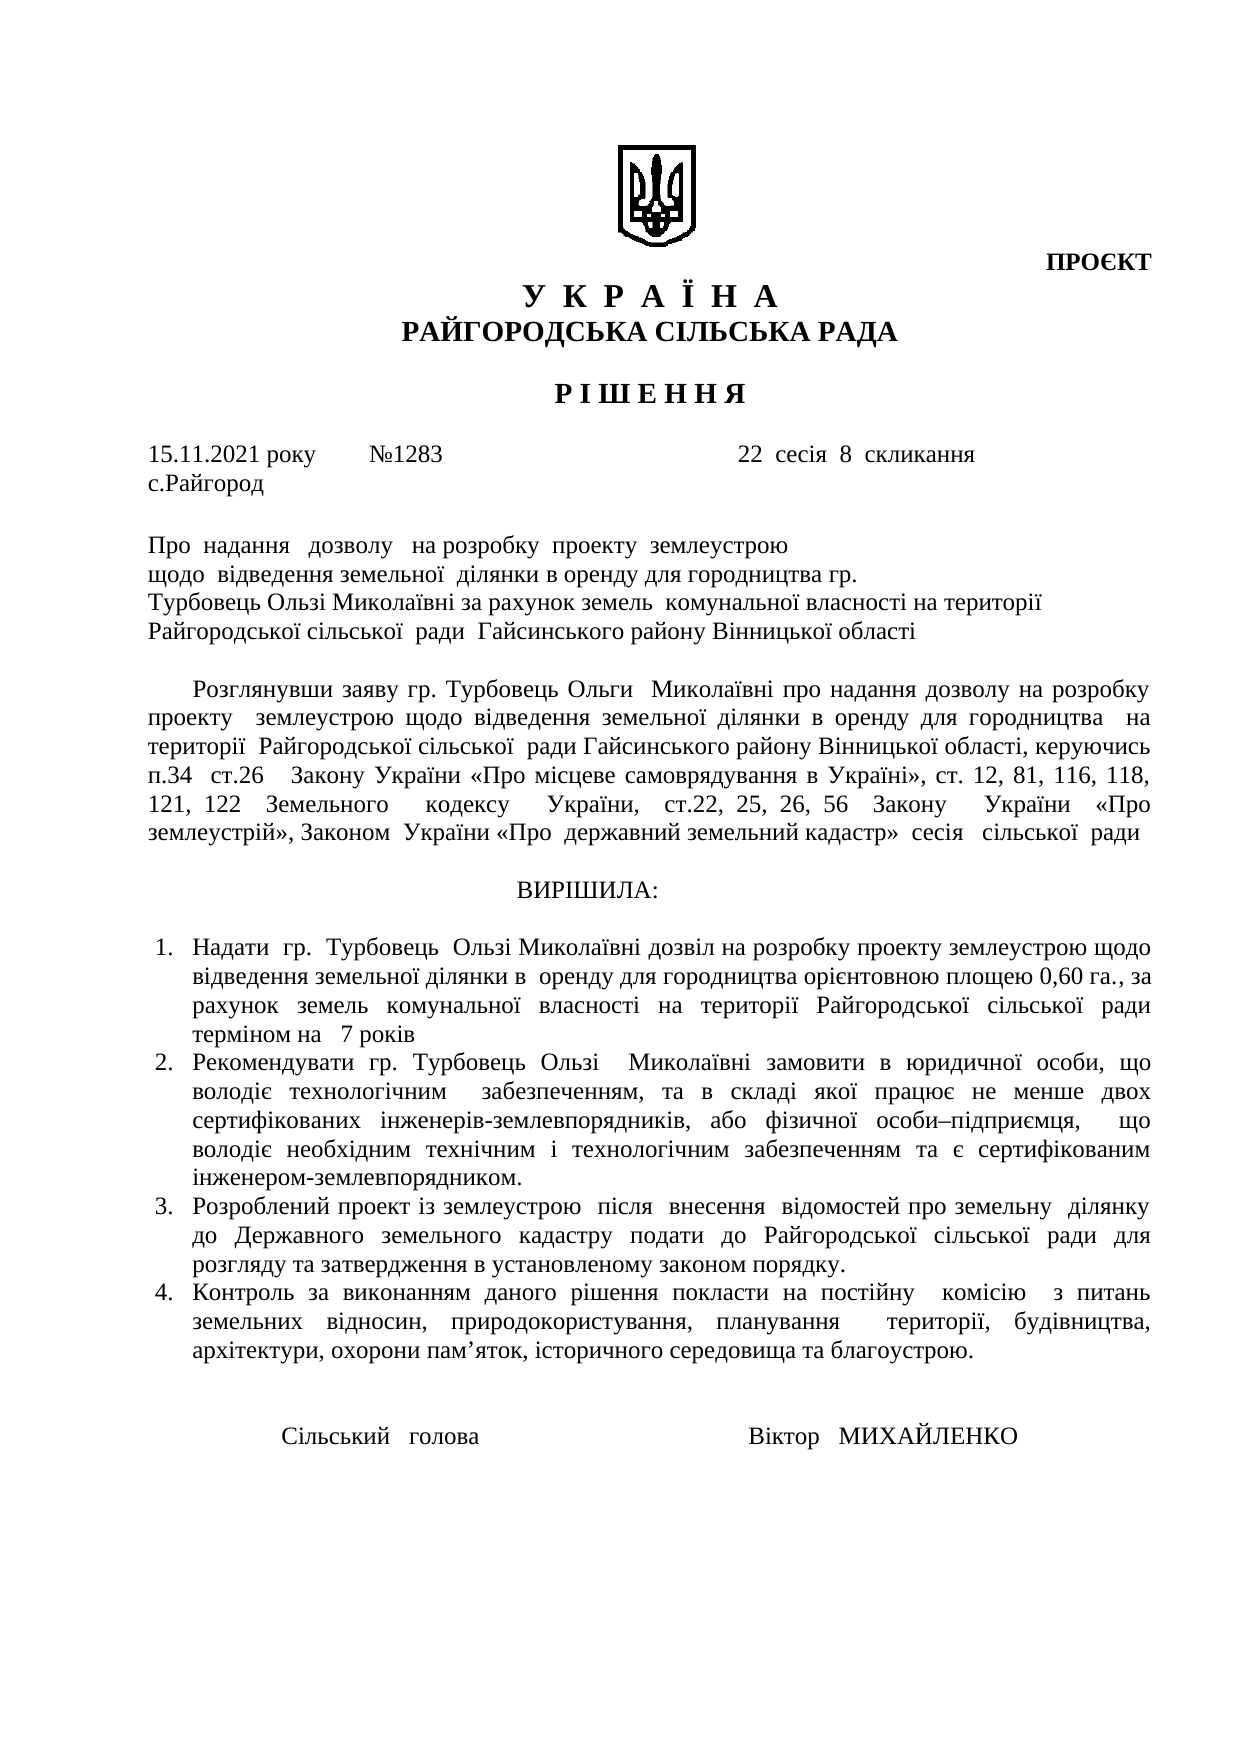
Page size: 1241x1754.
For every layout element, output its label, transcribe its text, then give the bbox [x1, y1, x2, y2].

list Рекомендувати гр. Турбовець Ользі Миколаївні замовити в юридичної особи, що володіє технологічним забезпеченням, та в складі якої працює не менше двох сертифікованих інженерів-землевпорядників, або фізичної особи–підприємця, що володіє необхідним технічним і технологічним забезпеченням та є сертифікованим інженером-землевпорядником. [154, 1047, 1152, 1191]
list Надати гр. Турбовець Ользі Миколаївні дозвіл на розробку проекту землеустрою щодо відведення земельної ділянки в оренду для городництва орієнтовною площею 0,60 га., за рахунок земель комунальної власності на території Райгородської сільської ради терміном на 7 років [154, 932, 1152, 1047]
text Розглянувши заяву гр. Турбовець Ольги Миколаївні про надання дозволу на розробку проекту землеустрою щодо відведення земельної ділянки в оренду для городництва на території Райгородської сільської ради Гайсинського району Вінницької області, керуючись п.34 ст.26 Закону України «Про місцеве самоврядування в Україні», ст. 12, 81, 116, 118, 121, 122 Земельного кодексу України, ст.22, 25, 26, 56 Закону України «Про землеустрій», Законом України «Про державний земельний кадастр» сесія сільської ради [148, 674, 1152, 846]
text ВИРІШИЛА: [443, 875, 1152, 904]
list Контроль за виконанням даного рішення покласти на постійну комісію з питань земельних відносин, природокористування, планування території, будівництва, архітектури, охорони пам’яток, історичного середовища та благоустрою. [154, 1277, 1152, 1364]
text Сільський голова Віктор МИХАЙЛЕНКО [148, 1421, 1152, 1450]
list Розроблений проект із землеустрою після внесення відомостей про земельну ділянку до Державного земельного кадастру подати до Райгородської сільської ради для розгляду та затвердження в установленому законом порядку. [154, 1191, 1152, 1277]
text 15.11.2021 року №1283 22 сесія 8 скликання [148, 439, 1152, 468]
text Райгородської сільської ради Гайсинського району Вінницької області [148, 616, 1152, 645]
text РАЙГОРОДСЬКА СІЛЬСЬКА РАДА [148, 314, 1152, 348]
text с.Райгород [148, 468, 1152, 496]
text Р І Ш Е Н Н Я [148, 377, 1152, 410]
text Про надання дозволу на розробку проекту землеустрою [148, 530, 1152, 559]
text Турбовець Ользі Миколаївні за рахунок земель комунальної власності на території [148, 587, 1152, 616]
text У К Р А Ї Н А [148, 276, 1152, 314]
picture [616, 142, 696, 248]
text щодо відведення земельної ділянки в оренду для городництва гр. [148, 559, 1152, 587]
text ПРОЄКТ [148, 117, 1152, 276]
